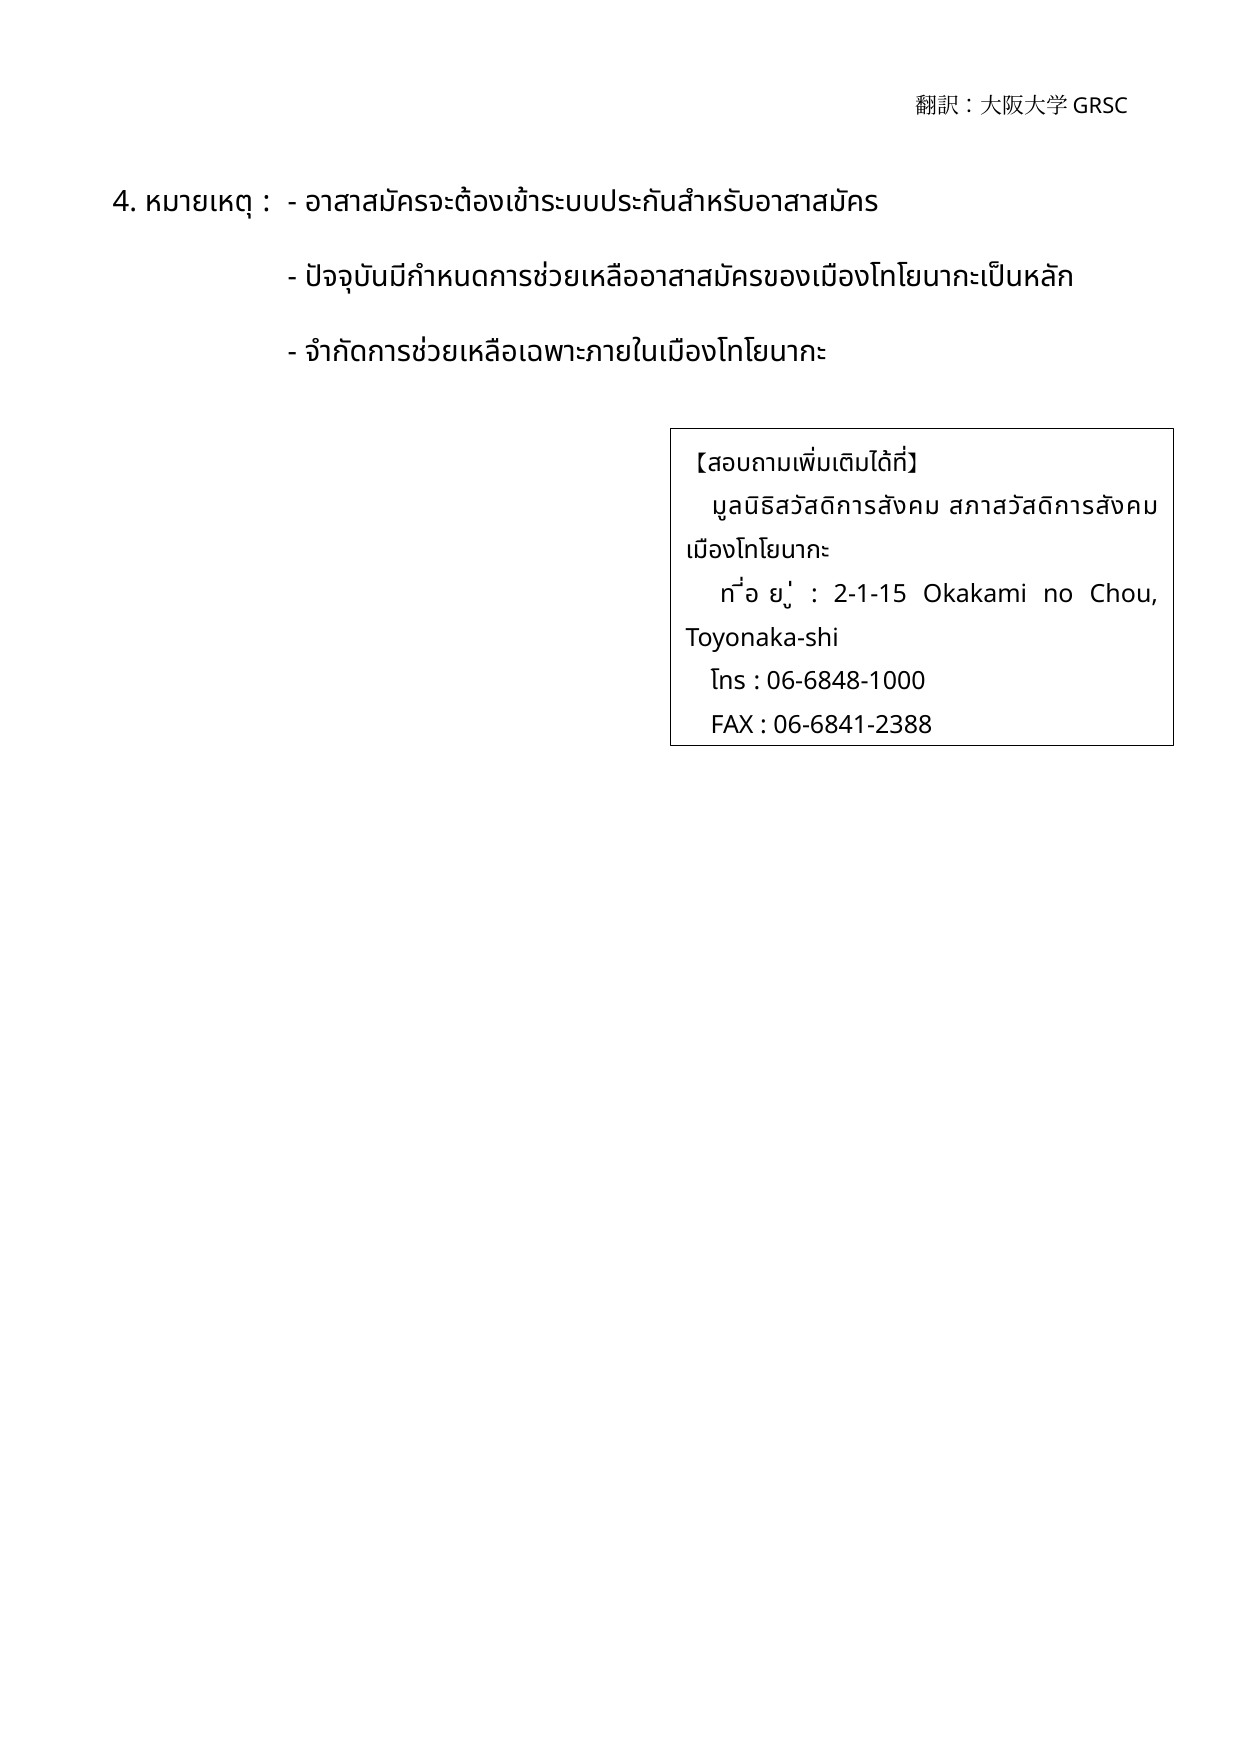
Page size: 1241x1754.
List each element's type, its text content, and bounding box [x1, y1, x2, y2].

text - จำกัดการช่วยเหลือเฉพาะภายในเมืองโทโยนากะ [112, 314, 1128, 389]
text - ปัจจุบันมีกำหนดการช่วยเหลืออาสาสมัครของเมืองโทโยนากะเป็นหลัก [112, 239, 1128, 314]
text 4. หมายเหตุ : - อาสาสมัครจะต้องเข้าระบบประกันสำหรับอาสาสมัคร [112, 164, 1128, 239]
